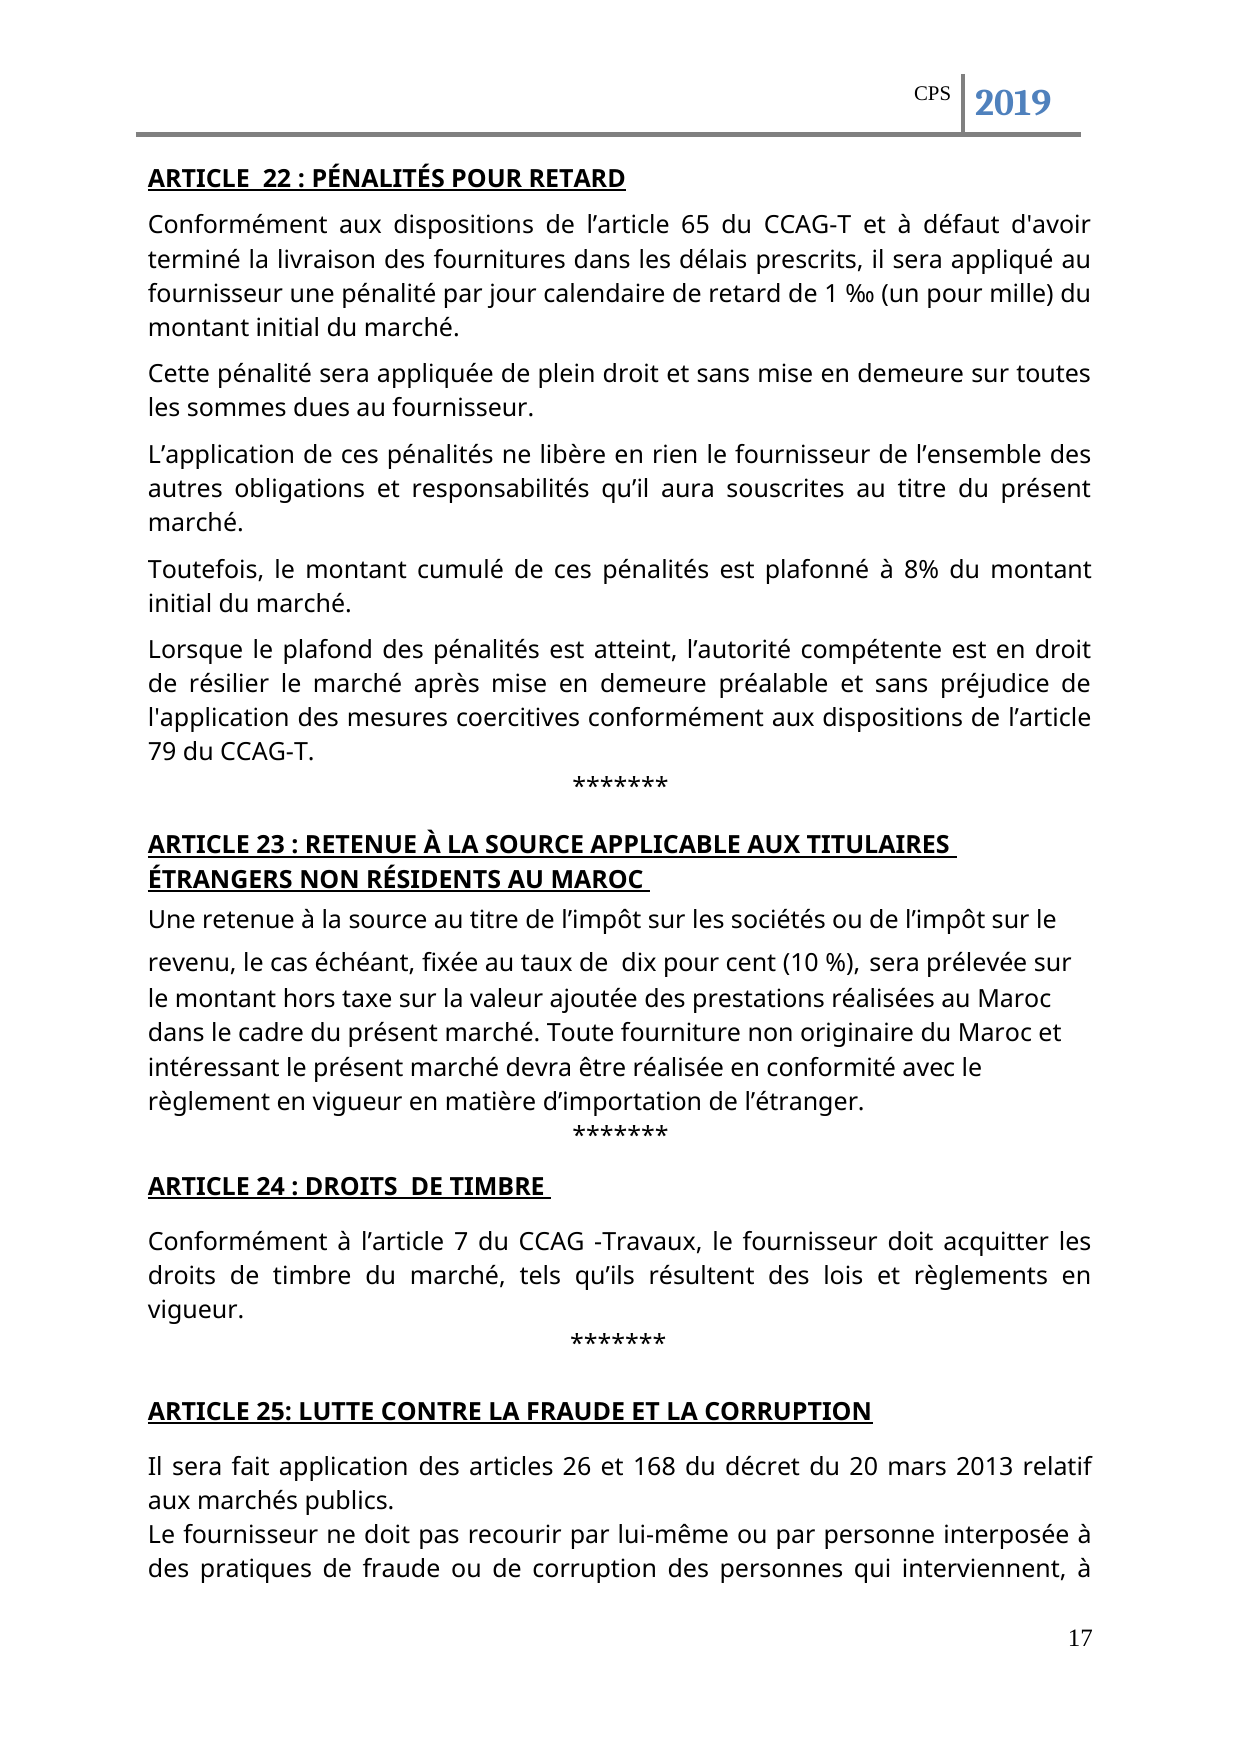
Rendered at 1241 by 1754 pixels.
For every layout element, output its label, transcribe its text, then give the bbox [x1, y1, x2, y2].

text Toutefois, le montant cumulé de ces pénalités est plafonné à 8% du montant initial du marché. [148, 551, 1093, 619]
text ******* [148, 1326, 1093, 1359]
text L’application de ces pénalités ne libère en rien le fournisseur de l’ensemble des autres obligations et responsabilités qu’il aura souscrites au titre du présent marché. [148, 437, 1093, 539]
text ******* [148, 768, 1093, 802]
text Conformément aux dispositions de l’article 65 du CCAG-T et à défaut d'avoir terminé la livraison des fournitures dans les délais prescrits, il sera appliqué au fournisseur une pénalité par jour calendaire de retard de 1 ‰ (un pour mille) du montant initial du marché. [148, 207, 1093, 343]
text Article 24 : DROITS de timbre [148, 1168, 1093, 1202]
list Il sera fait application des articles 26 et 168 du décret du 20 mars 2013 relatif aux marchés publics. [148, 1448, 1093, 1517]
text Cette pénalité sera appliquée de plein droit et sans mise en demeure sur toutes les sommes dues au fournisseur. [148, 356, 1093, 424]
subtitle Une retenue à la source au titre de l’impôt sur les sociétés ou de l’impôt sur le revenu, le cas échéant, fixée au taux de dix pour cent (10 %), sera prélevée sur le montant hors taxe sur la valeur ajoutée des prestations réalisées au Maroc dans le cadre du présent marché. Toute fourniture non originaire du Maroc et intéressant le présent marché devra être réalisée en conformité avec le règlement en vigueur en matière d’importation de l’étranger. [148, 902, 1093, 1117]
subtitle Article 23 : Retenue à la source applicable aux titulaires étrangers non résidents au Maroc [148, 827, 1093, 895]
text Article 25: lutte contre la FRAUDE ET la CORRUPTION [148, 1394, 1093, 1428]
text Conformément à l’article 7 du CCAG -Travaux, le fournisseur doit acquitter les droits de timbre du marché, tels qu’ils résultent des lois et règlements en vigueur. [148, 1223, 1093, 1326]
text Lorsque le plafond des pénalités est atteint, l’autorité compétente est en droit de résilier le marché après mise en demeure préalable et sans préjudice de l'application des mesures coercitives conformément aux dispositions de l’article 79 du CCAG-T. [148, 632, 1093, 768]
text ******* [148, 1117, 1093, 1151]
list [148, 1517, 1093, 1585]
subtitle Article 22 : Pénalités pour retard [148, 161, 1093, 195]
